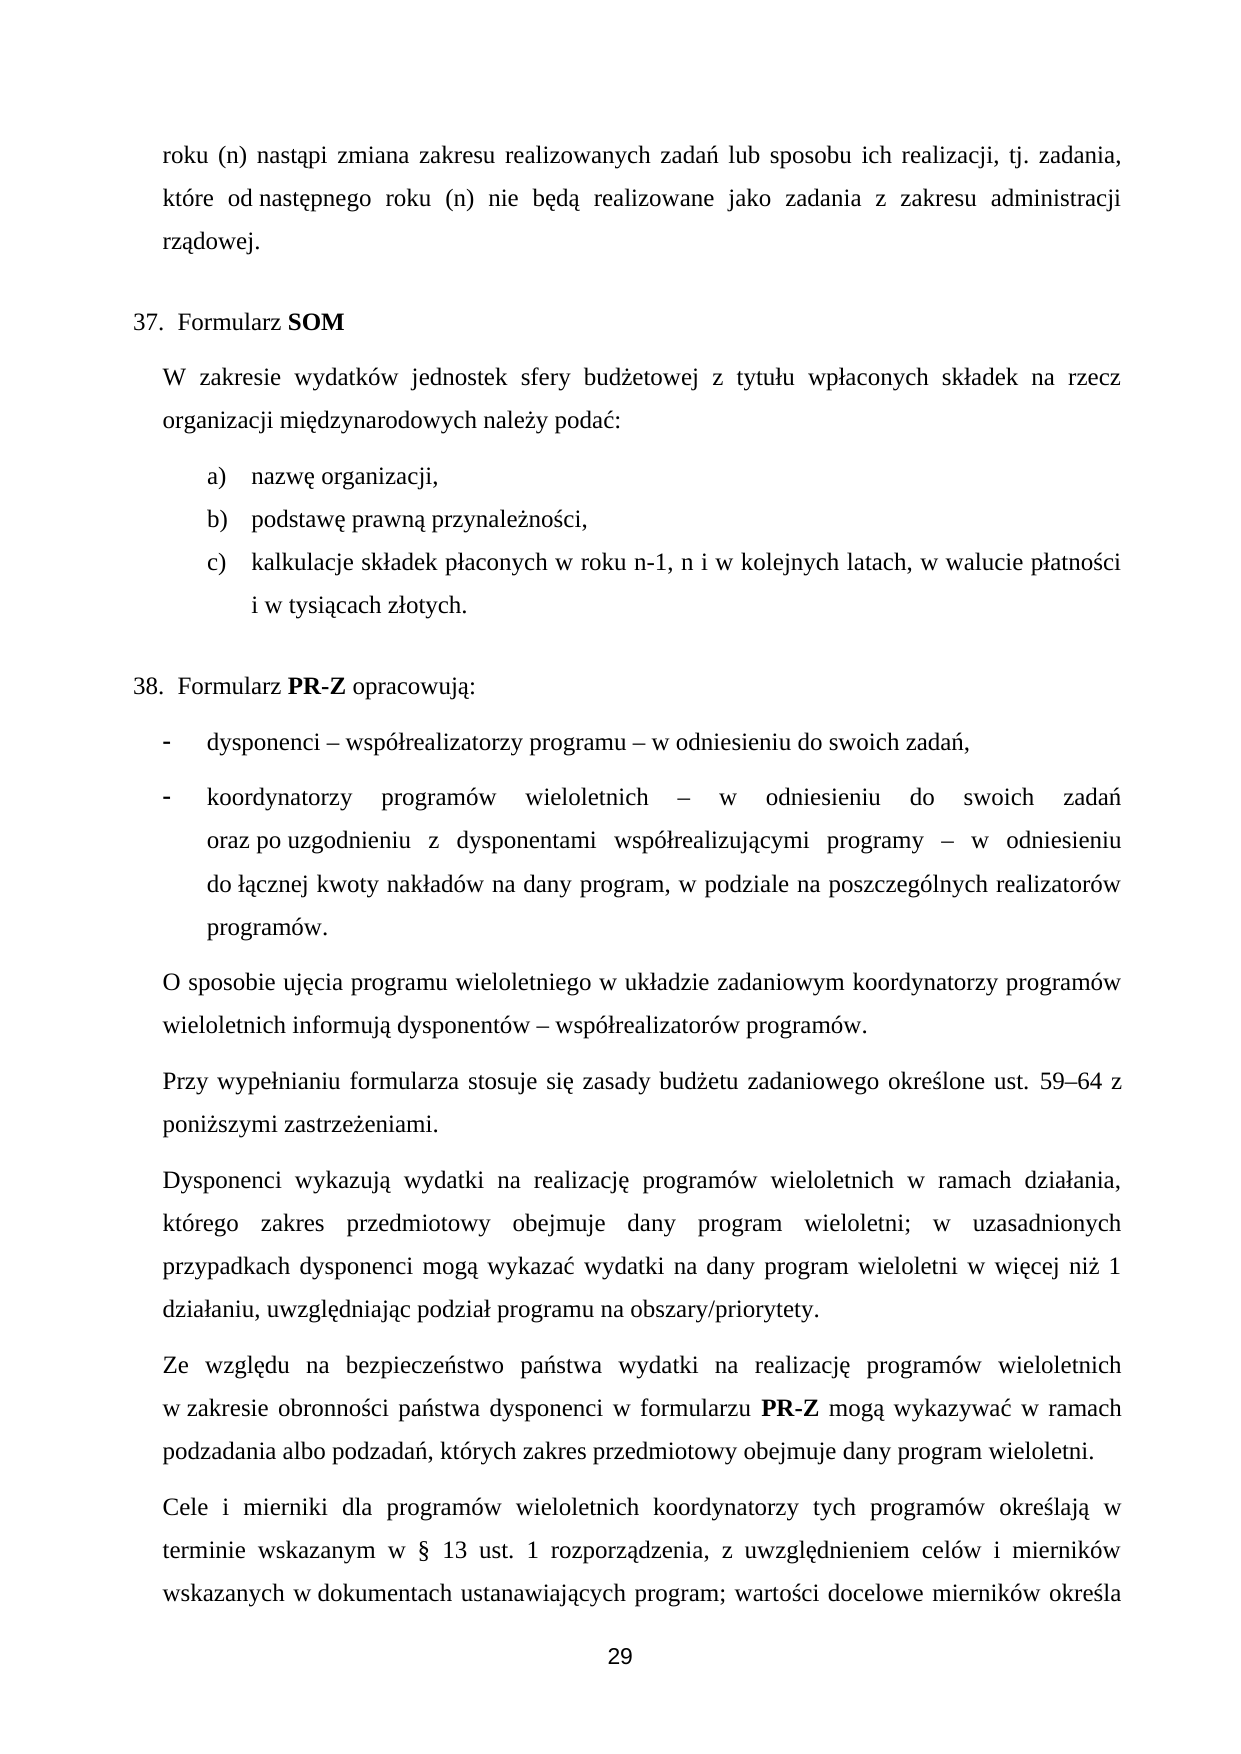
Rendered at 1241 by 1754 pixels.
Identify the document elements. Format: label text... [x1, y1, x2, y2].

text Dysponenci wykazują wydatki na realizację programów wieloletnich w ramach działania, którego zakres przedmiotowy obejmuje dany program wieloletni; w uzasadnionych przypadkach dysponenci mogą wykazać wydatki na dany program wieloletni w więcej niż 1 działaniu, uwzględniając podział programu na obszary/priorytety. [162, 1165, 1122, 1323]
list koordynatorzy programów wieloletnich – w odniesieniu do swoich zadań oraz po uzgodnieniu z dysponentami współrealizującymi programy – w odniesieniu do łącznej kwoty nakładów na dany program, w podziale na poszczególnych realizatorów programów. [162, 782, 1122, 941]
text Ze względu na bezpieczeństwo państwa wydatki na realizację programów wieloletnich w zakresie obronności państwa dysponenci w formularzu PR-Z mogą wykazywać w ramach podzadania albo podzadań, których zakres przedmiotowy obejmuje dany program wieloletni. [162, 1350, 1122, 1465]
text a) nazwę organizacji, [207, 461, 1122, 490]
list Formularz PR-Z opracowują: [133, 671, 1122, 700]
list dysponenci – współrealizatorzy programu – w odniesieniu do swoich zadań, [162, 727, 1122, 756]
text Przy wypełnianiu formularza stosuje się zasady budżetu zadaniowego określone ust. 59–64 z poniższymi zastrzeżeniami. [162, 1066, 1122, 1138]
text W zakresie wydatków jednostek sfery budżetowej z tytułu wpłaconych składek na rzecz organizacji międzynarodowych należy podać: [162, 362, 1122, 434]
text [162, 1492, 1122, 1607]
text c) kalkulacje składek płaconych w roku n-1, n i w kolejnych latach, w walucie płatności i w tysiącach złotych. [207, 547, 1122, 619]
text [162, 140, 1122, 255]
text b) podstawę prawną przynależności, [207, 504, 1122, 533]
text Formularz SOM [133, 307, 1122, 336]
list O sposobie ujęcia programu wieloletniego w układzie zadaniowym koordynatorzy programów wieloletnich informują dysponentów – współrealizatorów programów. [162, 967, 1122, 1039]
